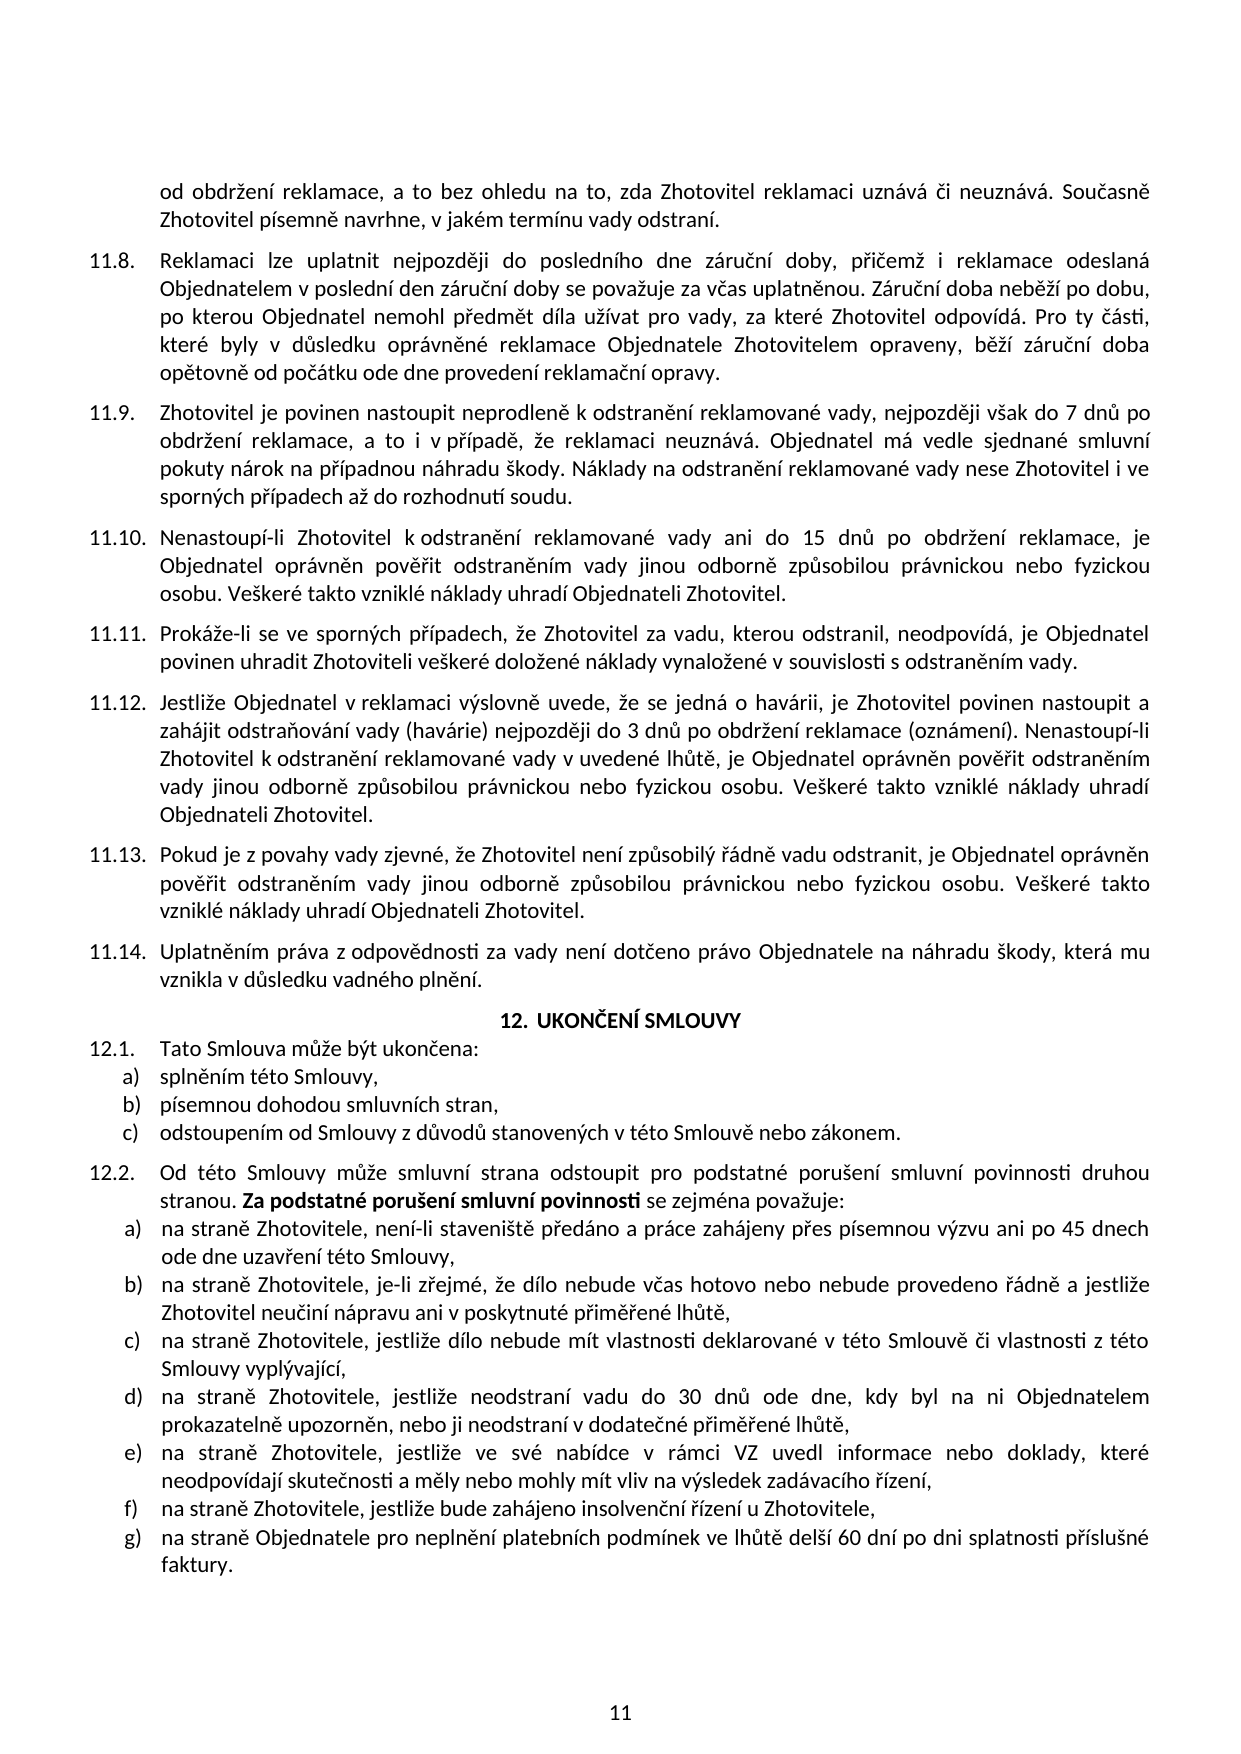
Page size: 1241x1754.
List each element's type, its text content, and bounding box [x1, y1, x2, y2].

list UKONČENÍ SMLOUVY [89, 1006, 1152, 1034]
list Jestliže Objednatel v reklamaci výslovně uvede, že se jedná o havárii, je Zhotovitel povinen nastoupit a zahájit odstraňování vady (havárie) nejpozději do 3 dnů po obdržení reklamace (oznámení). Nenastoupí-li Zhotovitel k odstranění reklamované vady v uvedené lhůtě, je Objednatel oprávněn pověřit odstraněním vady jinou odborně způsobilou právnickou nebo fyzickou osobu. Veškeré takto vzniklé náklady uhradí Objednateli Zhotovitel. [89, 688, 1152, 828]
list písemnou dohodou smluvních stran, [122, 1090, 1152, 1118]
list na straně Zhotovitele, je-li zřejmé, že dílo nebude včas hotovo nebo nebude provedeno řádně a jestliže Zhotovitel neučiní nápravu ani v poskytnuté přiměřené lhůtě, [124, 1270, 1152, 1326]
list odstoupením od Smlouvy z důvodů stanovených v této Smlouvě nebo zákonem. [122, 1118, 1152, 1146]
list Tato Smlouva může být ukončena: [89, 1034, 1152, 1062]
list na straně Zhotovitele, jestliže bude zahájeno insolvenční řízení u Zhotovitele, [124, 1494, 1152, 1523]
list Reklamaci lze uplatnit nejpozději do posledního dne záruční doby, přičemž i reklamace odeslaná Objednatelem v poslední den záruční doby se považuje za včas uplatněnou. Záruční doba neběží po dobu, po kterou Objednatel nemohl předmět díla užívat pro vady, za které Zhotovitel odpovídá. Pro ty části, které byly v důsledku oprávněné reklamace Objednatele Zhotovitelem opraveny, běží záruční doba opětovně od počátku ode dne provedení reklamační opravy. [89, 246, 1152, 386]
list Prokáže-li se ve sporných případech, že Zhotovitel za vadu, kterou odstranil, neodpovídá, je Objednatel povinen uhradit Zhotoviteli veškeré doložené náklady vynaložené v souvislosti s odstraněním vady. [89, 619, 1152, 676]
list na straně Zhotovitele, není-li staveniště předáno a práce zahájeny přes písemnou výzvu ani po 45 dnech ode dne uzavření této Smlouvy, [124, 1214, 1152, 1270]
list na straně Zhotovitele, jestliže neodstraní vadu do 30 dnů ode dne, kdy byl na ni Objednatelem prokazatelně upozorněn, nebo ji neodstraní v dodatečné přiměřené lhůtě, [124, 1382, 1152, 1438]
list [89, 177, 1152, 233]
list na straně Zhotovitele, jestliže ve své nabídce v rámci VZ uvedl informace nebo doklady, které neodpovídají skutečnosti a měly nebo mohly mít vliv na výsledek zadávacího řízení, [124, 1438, 1152, 1494]
list Uplatněním práva z odpovědnosti za vady není dotčeno právo Objednatele na náhradu škody, která mu vznikla v důsledku vadného plnění. [89, 937, 1152, 993]
list na straně Objednatele pro neplnění platebních podmínek ve lhůtě delší 60 dní po dni splatnosti příslušné faktury. [124, 1523, 1152, 1579]
list Pokud je z povahy vady zjevné, že Zhotovitel není způsobilý řádně vadu odstranit, je Objednatel oprávněn pověřit odstraněním vady jinou odborně způsobilou právnickou nebo fyzickou osobu. Veškeré takto vzniklé náklady uhradí Objednateli Zhotovitel. [89, 841, 1152, 925]
list Nenastoupí-li Zhotovitel k odstranění reklamované vady ani do 15 dnů po obdržení reklamace, je Objednatel oprávněn pověřit odstraněním vady jinou odborně způsobilou právnickou nebo fyzickou osobu. Veškeré takto vzniklé náklady uhradí Objednateli Zhotovitel. [89, 523, 1152, 607]
list na straně Zhotovitele, jestliže dílo nebude mít vlastnosti deklarované v této Smlouvě či vlastnosti z této Smlouvy vyplývající, [124, 1326, 1152, 1382]
list Od této Smlouvy může smluvní strana odstoupit pro podstatné porušení smluvní povinnosti druhou stranou. Za podstatné porušení smluvní povinnosti se zejména považuje: [89, 1158, 1152, 1214]
list Zhotovitel je povinen nastoupit neprodleně k odstranění reklamované vady, nejpozději však do 7 dnů po obdržení reklamace, a to i v případě, že reklamaci neuznává. Objednatel má vedle sjednané smluvní pokuty nárok na případnou náhradu škody. Náklady na odstranění reklamované vady nese Zhotovitel i ve sporných případech až do rozhodnutí soudu. [89, 398, 1152, 510]
list splněním této Smlouvy, [122, 1062, 1152, 1090]
